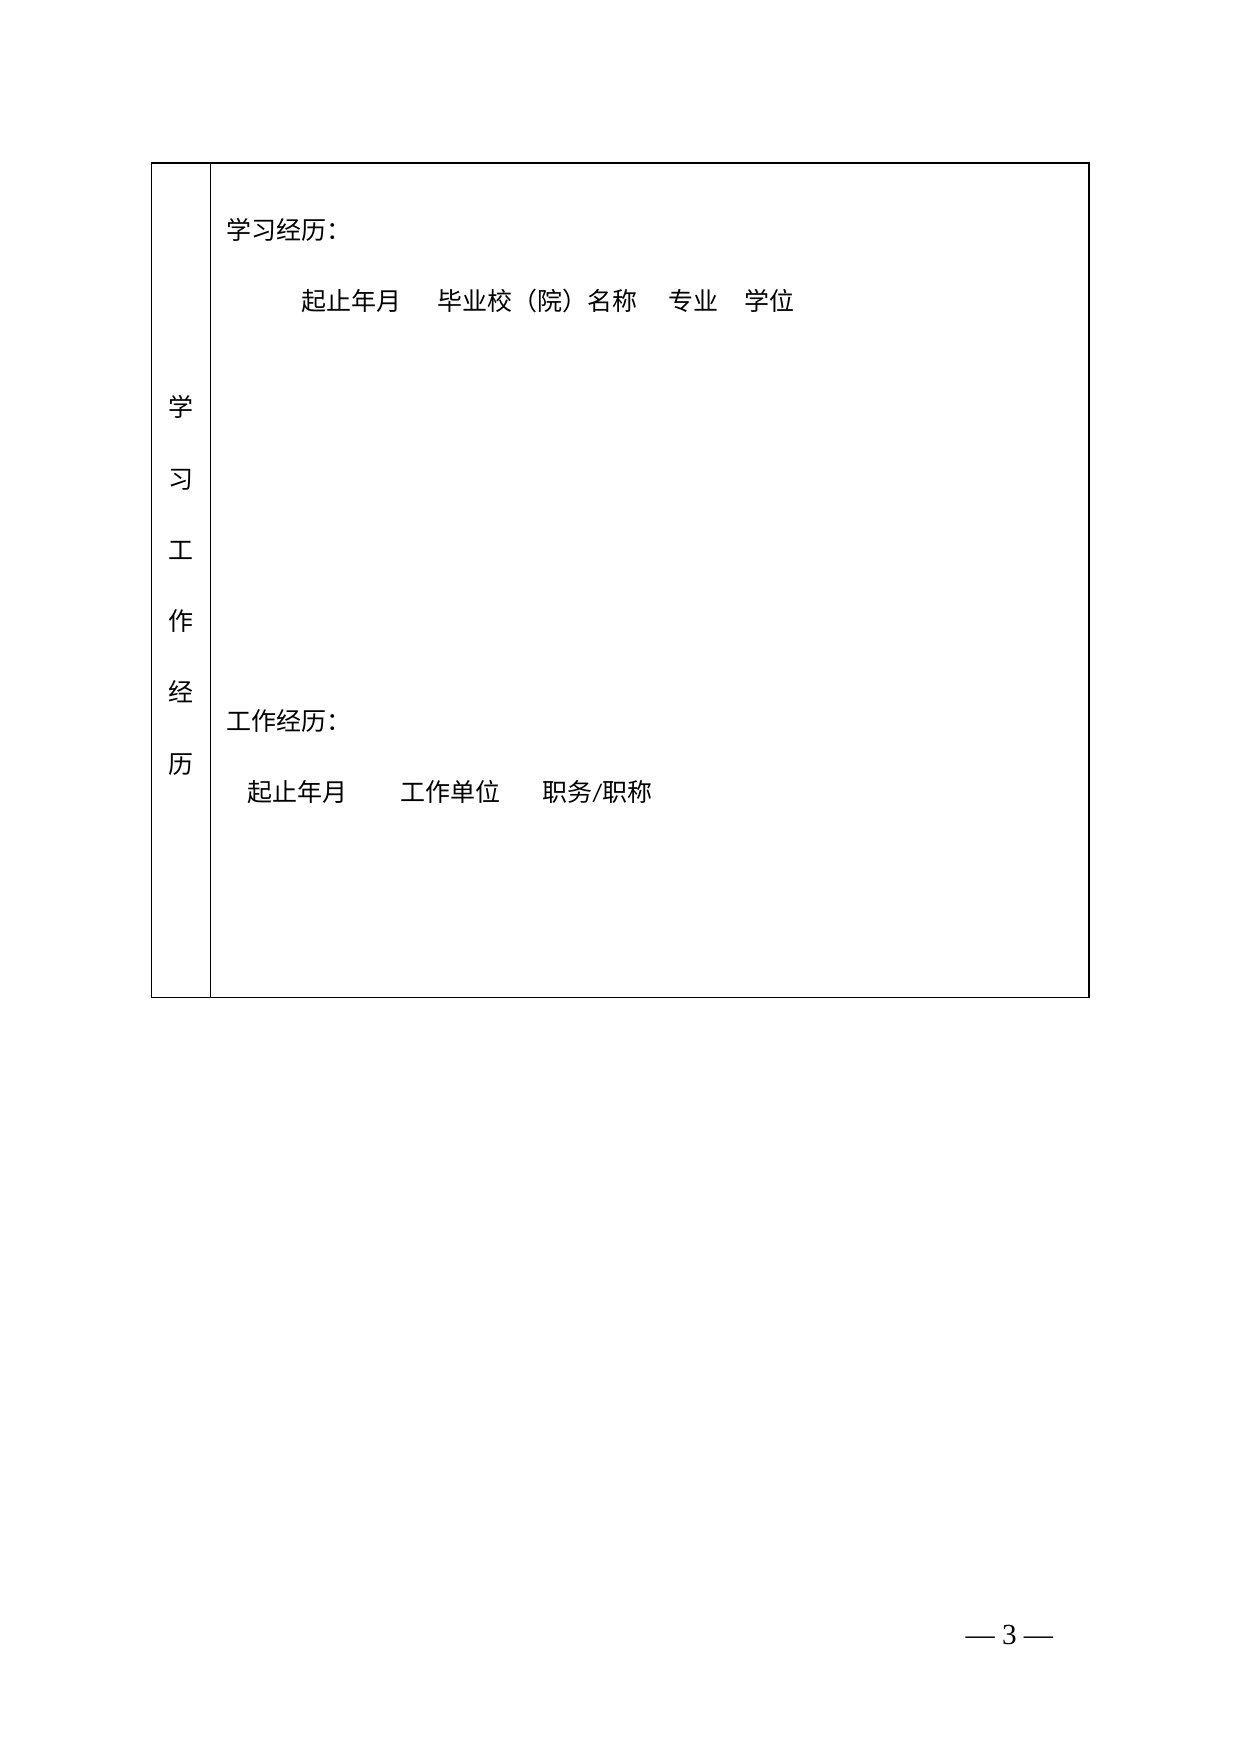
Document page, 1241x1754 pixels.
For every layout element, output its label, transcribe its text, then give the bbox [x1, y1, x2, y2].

table_cell 学 习 工 作 经 历 [152, 164, 210, 996]
table_cell 学习经历： 起止年月 毕业校（院）名称 专业 学位 工作经历： 起止年月 工作单位 职务/职称 [211, 164, 1088, 996]
